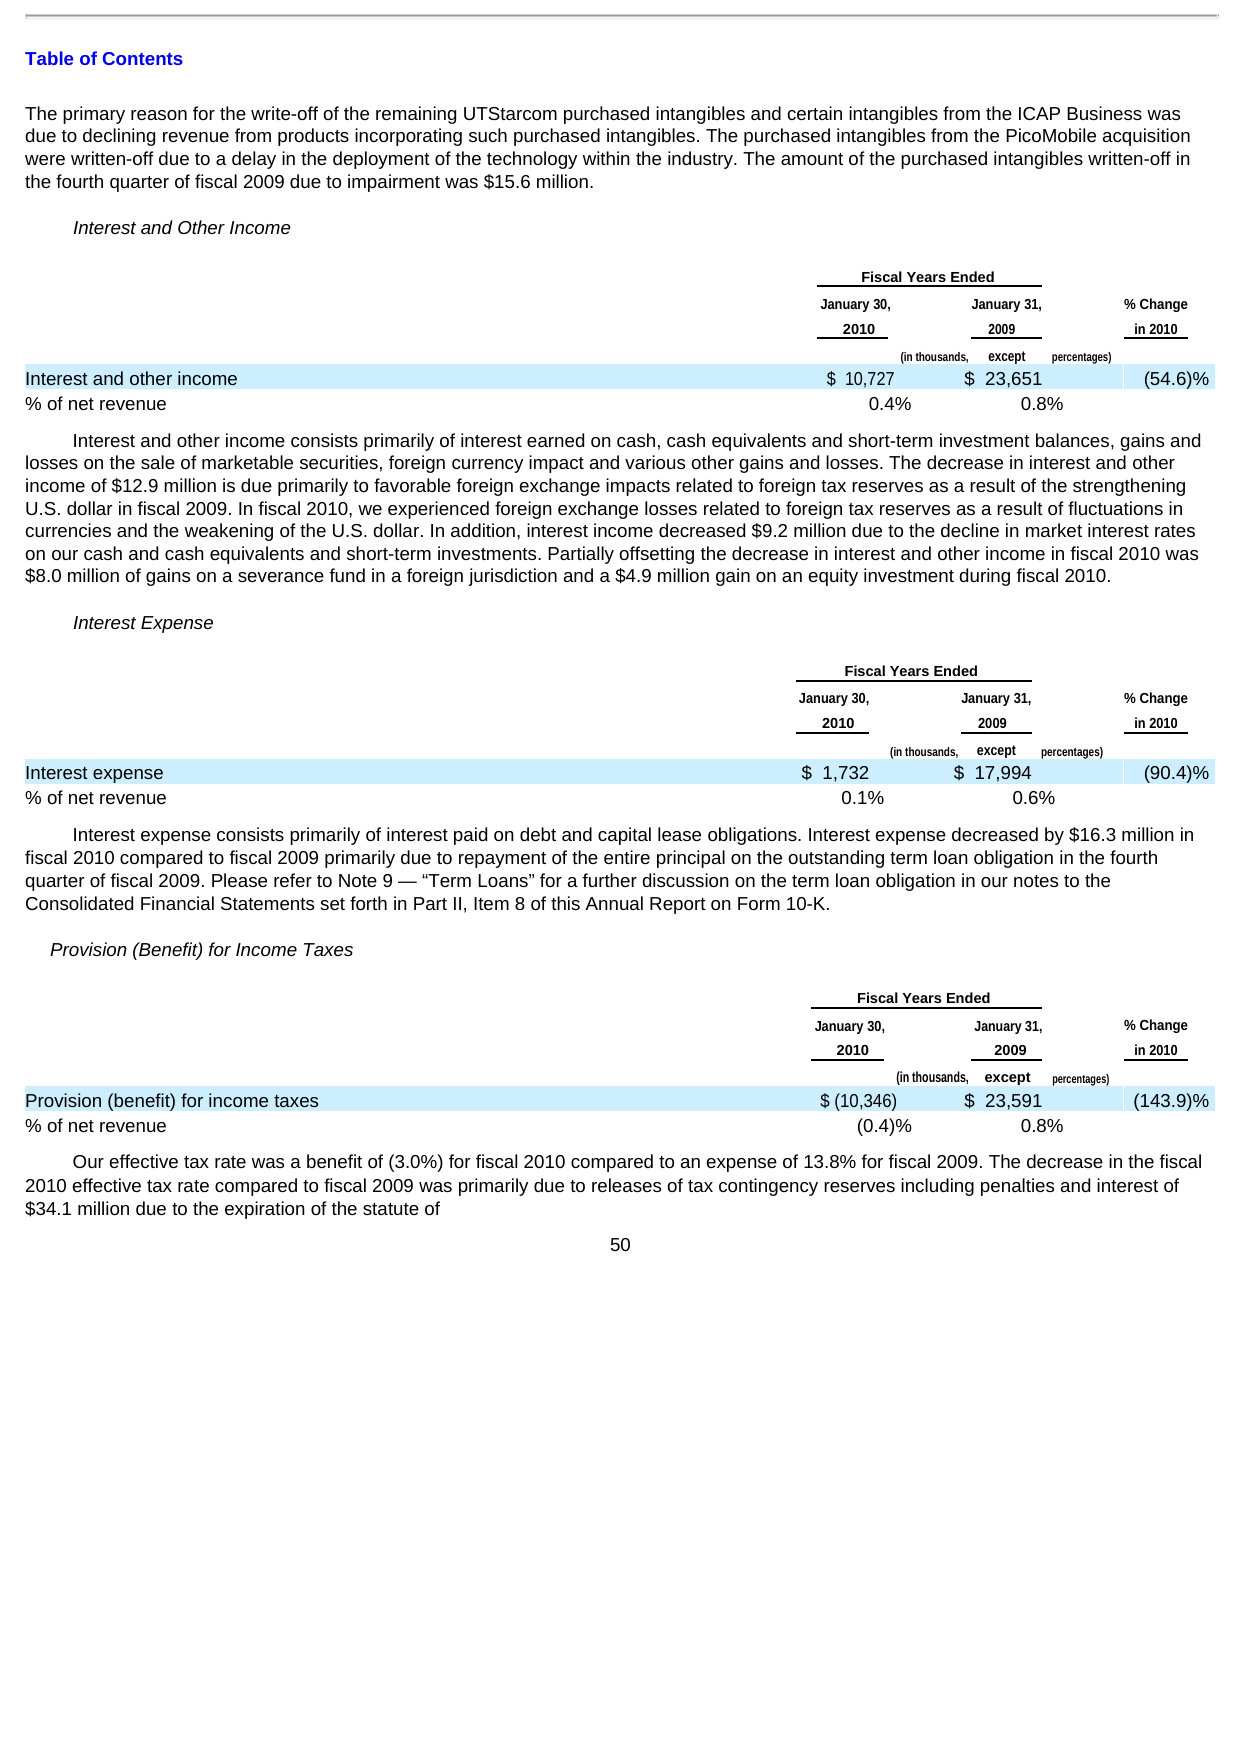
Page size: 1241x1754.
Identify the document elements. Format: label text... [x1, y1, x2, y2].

text Table of Contents [25, 48, 1215, 69]
text The primary reason for the write-off of the remaining UTStarcom purchased intangibles and certain intangibles from the ICAP Business was due to declining revenue from products incorporating such purchased intangibles. The purchased intangibles from the PicoMobile acquisition were written-off due to a delay in the deployment of the technology within the industry. The amount of the purchased intangibles written-off in the fourth quarter of fiscal 2009 due to impairment was $15.6 million. [25, 102, 1201, 192]
text Interest and Other Income [73, 217, 1215, 238]
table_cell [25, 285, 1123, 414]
text Interest expense consists primarily of interest paid on debt and capital lease obligations. Interest expense decreased by $16.3 million in fiscal 2010 compared to fiscal 2009 primarily due to repayment of the entire principal on the outstanding term loan obligation in the fourth quarter of fiscal 2009. Please refer to Note 9 — “Term Loans” for a further discussion on the term loan obligation in our notes to the Consolidated Financial Statements set forth in Part II, Item 8 of this Annual Report on Form 10-K. [25, 824, 1213, 914]
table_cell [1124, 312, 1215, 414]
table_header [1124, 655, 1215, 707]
text 50 [25, 1234, 1215, 1256]
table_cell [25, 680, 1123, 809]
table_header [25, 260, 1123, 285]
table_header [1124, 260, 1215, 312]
text Interest and other income consists primarily of interest earned on cash, cash equivalents and short-term investment balances, gains and losses on the sale of marketable securities, foreign currency impact and various other gains and losses. The decrease in interest and other income of $12.9 million is due primarily to favorable foreign exchange impacts related to foreign tax reserves as a result of the strengthening U.S. dollar in fiscal 2009. In fiscal 2010, we experienced foreign exchange losses related to foreign tax reserves as a result of fluctuations in currencies and the weakening of the U.S. dollar. In addition, interest income decreased $9.2 million due to the decline in market interest rates on our cash and cash equivalents and short-term investments. Partially offsetting the decrease in interest and other income in fiscal 2010 was $8.0 million of gains on a severance fund in a foreign jurisdiction and a $4.9 million gain on an equity investment during fiscal 2010. [25, 429, 1211, 587]
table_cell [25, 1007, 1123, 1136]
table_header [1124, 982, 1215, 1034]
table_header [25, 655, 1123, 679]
text Interest Expense [73, 611, 1215, 633]
text Provision (Benefit) for Income Taxes [50, 939, 1215, 960]
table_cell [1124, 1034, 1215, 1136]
picture [23, 14, 1220, 21]
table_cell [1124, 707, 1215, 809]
text Our effective tax rate was a benefit of (3.0%) for fiscal 2010 compared to an expense of 13.8% for fiscal 2009. The decrease in the fiscal 2010 effective tax rate compared to fiscal 2009 was primarily due to releases of tax contingency reserves including penalties and interest of $34.1 million due to the expiration of the statute of [25, 1151, 1211, 1219]
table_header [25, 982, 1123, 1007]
